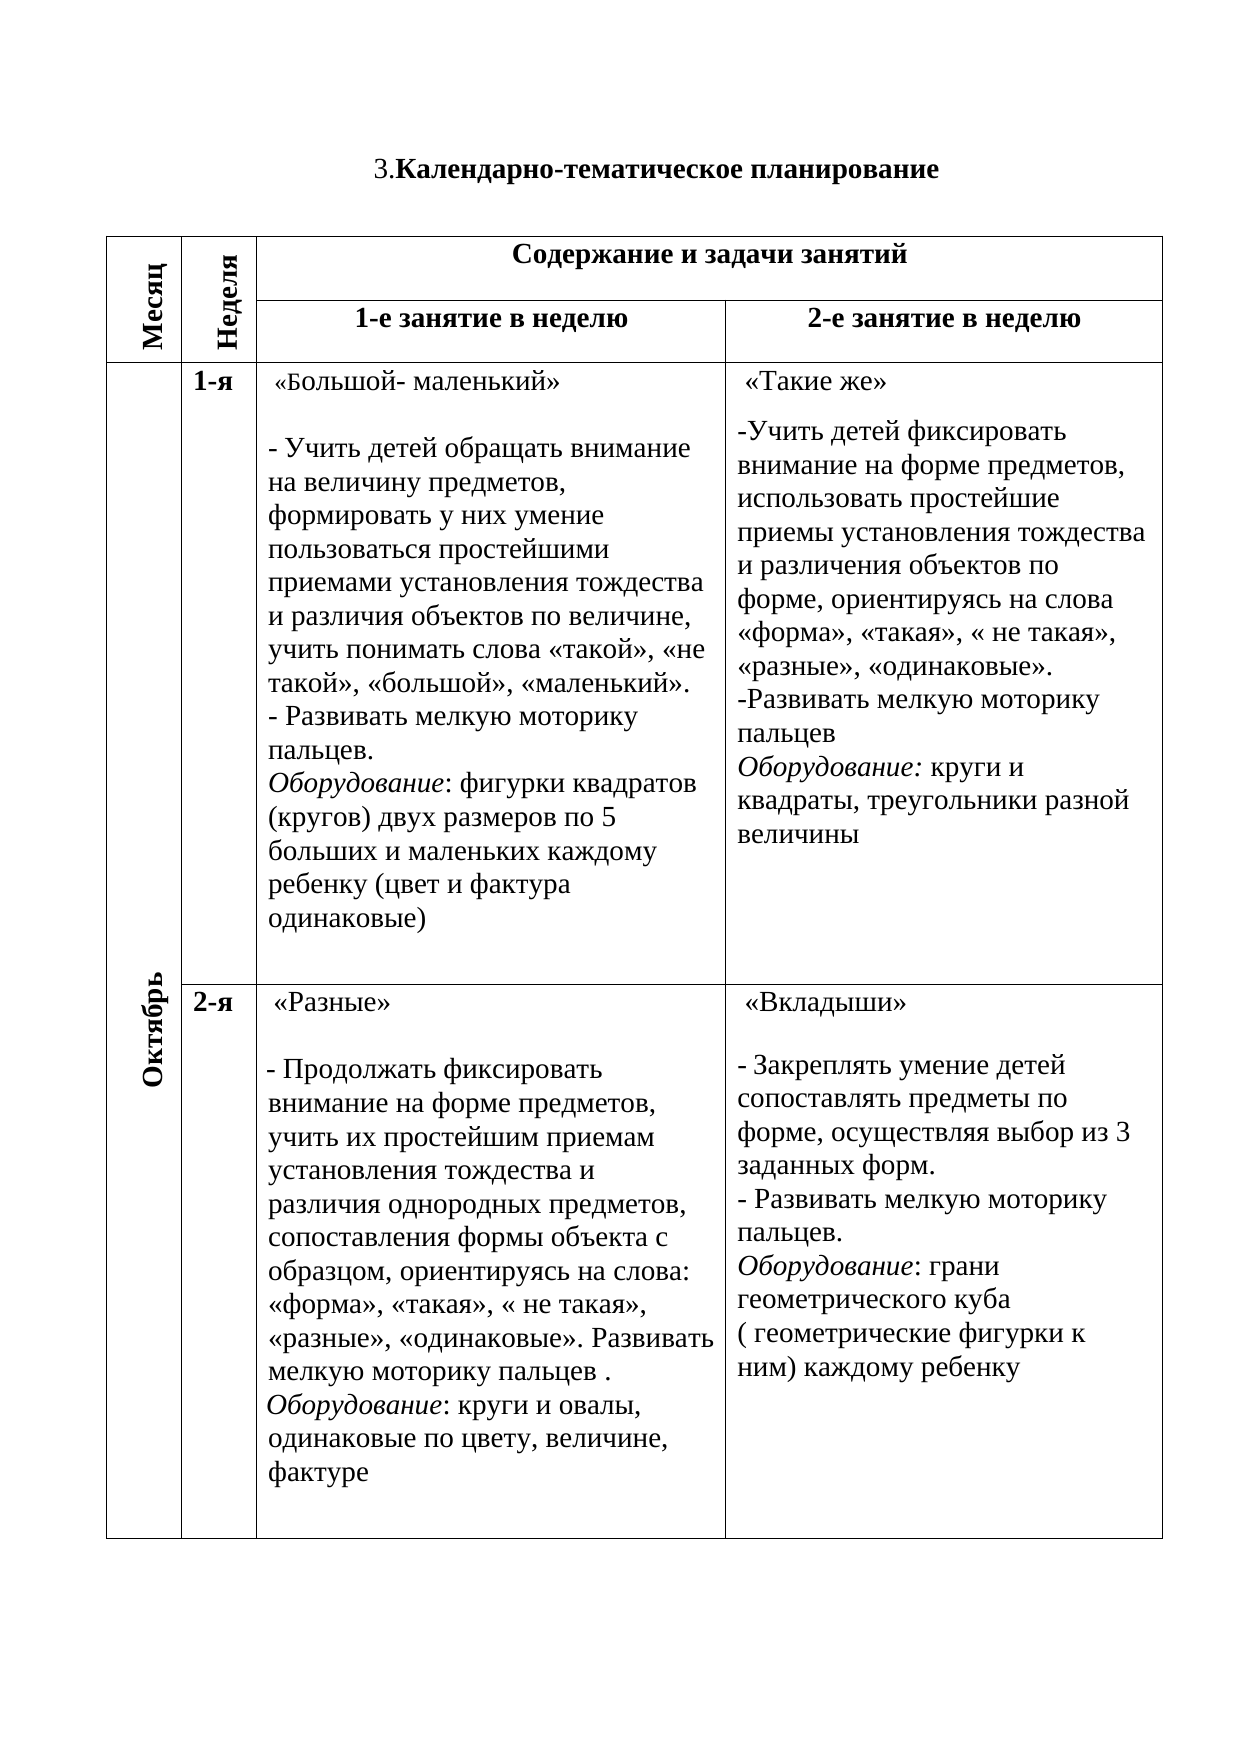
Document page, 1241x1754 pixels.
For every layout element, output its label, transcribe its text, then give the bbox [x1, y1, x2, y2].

table_cell «Вкладыши» - Закреплять умение детей сопоставлять предметы по форме, осуществляя выбор из 3 заданных форм. - Развивать мелкую моторику пальцев. Оборудование: грани геометрического куба ( геометрические фигурки к ним) каждому ребенку [726, 985, 1162, 1538]
table_cell «Такие же» -Учить детей фиксировать внимание на форме предметов, использовать простейшие приемы установления тождества и различения объектов по форме, ориентируясь на слова «форма», «такая», « не такая», «разные», «одинаковые». -Развивать мелкую моторику пальцев Оборудование: круги и квадраты, треугольники разной величины [726, 363, 1162, 983]
text 3.Календарно-тематическое планирование [118, 152, 1152, 185]
table_cell 2-я [182, 985, 256, 1538]
table_cell Октябрь [107, 363, 181, 1538]
table_cell 2-е занятие в неделю [726, 301, 1162, 362]
table_cell «Большой- маленький» - Учить детей обращать внимание на величину предметов, формировать у них умение пользоваться простейшими приемами установления тождества и различия объектов по величине, учить понимать слова «такой», «не такой», «большой», «маленький». - Развивать мелкую моторику пальцев. Оборудование: фигурки квадратов (кругов) двух размеров по 5 больших и маленьких каждому ребенку (цвет и фактура одинаковые) [257, 363, 725, 983]
table_cell 1-е занятие в неделю [257, 301, 725, 362]
table_cell 1-я [182, 363, 256, 983]
table_cell «Разные» - Продолжать фиксировать внимание на форме предметов, учить их простейшим приемам установления тождества и различия однородных предметов, сопоставления формы объекта с образцом, ориентируясь на слова: «форма», «такая», « не такая», «разные», «одинаковые». Развивать мелкую моторику пальцев . Оборудование: круги и овалы, одинаковые по цвету, величине, фактуре [257, 985, 725, 1538]
table_header Месяц [107, 237, 181, 362]
table_header Неделя [182, 237, 256, 362]
table_header Содержание и задачи занятий [257, 237, 1162, 299]
